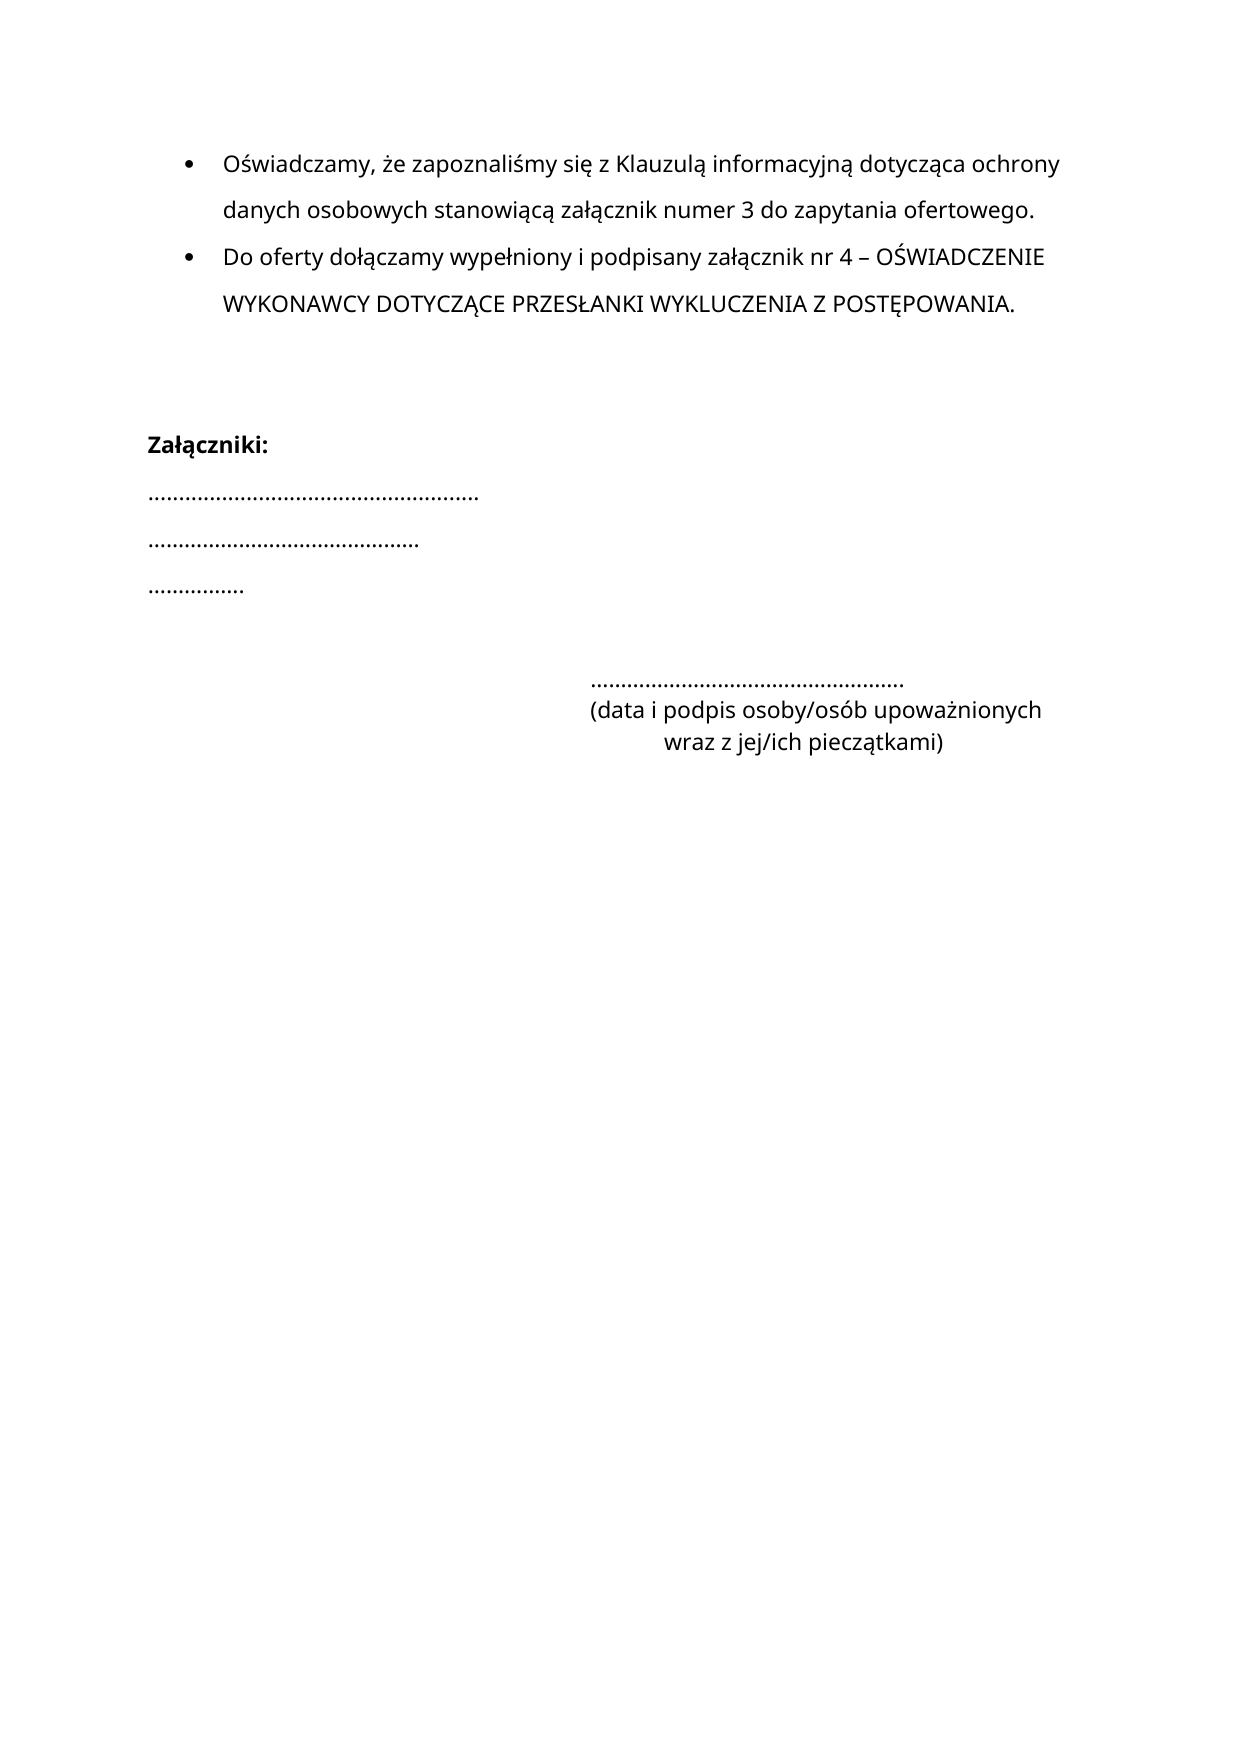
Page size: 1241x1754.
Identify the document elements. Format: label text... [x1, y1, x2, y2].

list Oświadczamy, że zapoznaliśmy się z Klauzulą informacyjną dotycząca ochrony danych osobowych stanowiącą załącznik numer 3 do zapytania ofertowego. [185, 148, 1093, 226]
text ……………………………………… [148, 523, 1093, 554]
text ……………. [148, 569, 1093, 601]
text ...................................................... [148, 476, 1093, 507]
text wraz z jej/ich pieczątkami) [590, 726, 1093, 757]
list Do oferty dołączamy wypełniony i podpisany załącznik nr 4 – OŚWIADCZENIE WYKONAWCY DOTYCZĄCE PRZESŁANKI WYKLUCZENIA Z POSTĘPOWANIA. [185, 241, 1093, 319]
text ……………………………………………. [516, 663, 1093, 694]
text (data i podpis osoby/osób upoważnionych [590, 694, 1093, 726]
text Załączniki: [148, 429, 1093, 460]
